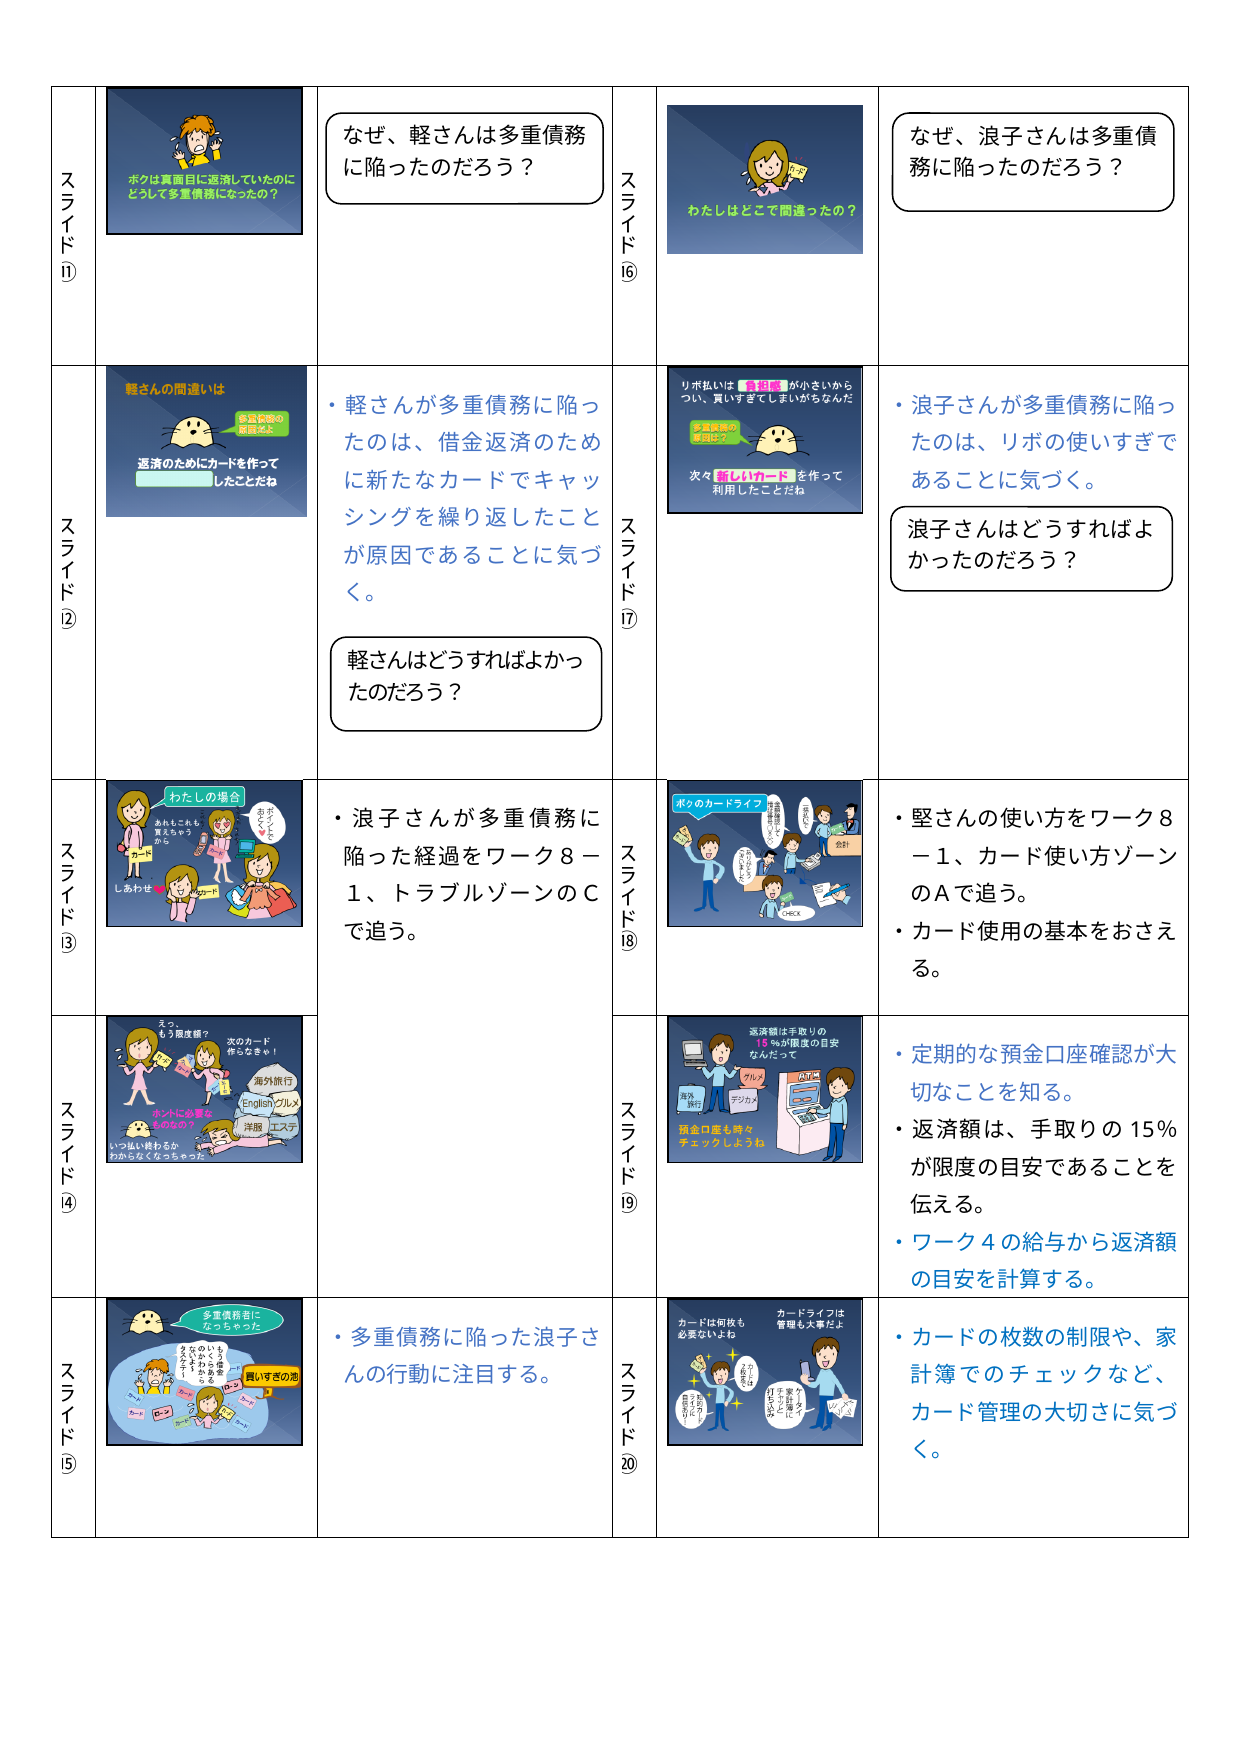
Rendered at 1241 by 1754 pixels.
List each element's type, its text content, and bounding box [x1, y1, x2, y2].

table_cell スライド ⑰ [613, 366, 656, 778]
picture [667, 105, 863, 254]
table_cell [96, 366, 317, 778]
table_cell [96, 1298, 317, 1537]
table_cell [657, 1016, 878, 1297]
table_cell スライド⑱ [613, 780, 656, 1014]
picture [108, 1300, 301, 1444]
table_cell [96, 780, 317, 1014]
table_cell スライド ⑬ [52, 780, 95, 1014]
table_cell スライド ⑲ [613, 1016, 656, 1297]
picture [106, 366, 307, 517]
table_cell [657, 1298, 878, 1537]
table_cell [96, 1016, 317, 1297]
table_cell ・堅さんの使い方をワーク８－１、カード使い方ゾーンのＡで追う。 ・カード使用の基本をおさえる。 [879, 780, 1188, 1014]
picture [108, 89, 301, 233]
table_cell [657, 780, 878, 1014]
picture [669, 1300, 862, 1444]
table_cell ・多重債務に陥った浪子さんの行動に注目する。 [318, 1298, 612, 1537]
table_cell ・浪子さんが多重債務に陥ったのは、リボの使いすぎであることに気づく。 [879, 366, 1188, 778]
table_cell [657, 366, 878, 778]
table_cell ・定期的な預金口座確認が大切なことを知る。 ・返済額は、手取りの15％が限度の目安であることを伝える。 ・ワーク４の給与から返済額の目安を計算する。 [879, 1016, 1188, 1297]
table_cell [96, 87, 317, 365]
picture [108, 781, 301, 926]
table_cell ・浪子さんが多重債務に陥った経過をワーク８－１、トラブルゾーンのＣで追う。 [318, 780, 612, 1297]
table_cell スライド ⑳ [613, 1298, 656, 1537]
picture [669, 781, 862, 926]
table_cell スライド ⑯ [613, 87, 656, 365]
table_cell スライド ⑫ [52, 366, 95, 778]
table_cell スライド ⑪ [52, 87, 95, 365]
picture [669, 1017, 862, 1162]
table_cell スライド ⑭ [52, 1016, 95, 1297]
table_cell [318, 87, 612, 365]
table_cell [879, 87, 1188, 365]
table_cell ・カードの枚数の制限や、家計簿でのチェックなど、カード管理の大切さに気づく。 [879, 1298, 1188, 1537]
table_cell [657, 87, 878, 365]
table_cell スライド ⑮ [52, 1298, 95, 1537]
picture [669, 368, 862, 512]
picture [108, 1017, 301, 1162]
table_cell ・軽さんが多重債務に陥ったのは、借金返済のために新たなカードでキャッシングを繰り返したことが原因であることに気づく。 [318, 366, 612, 778]
